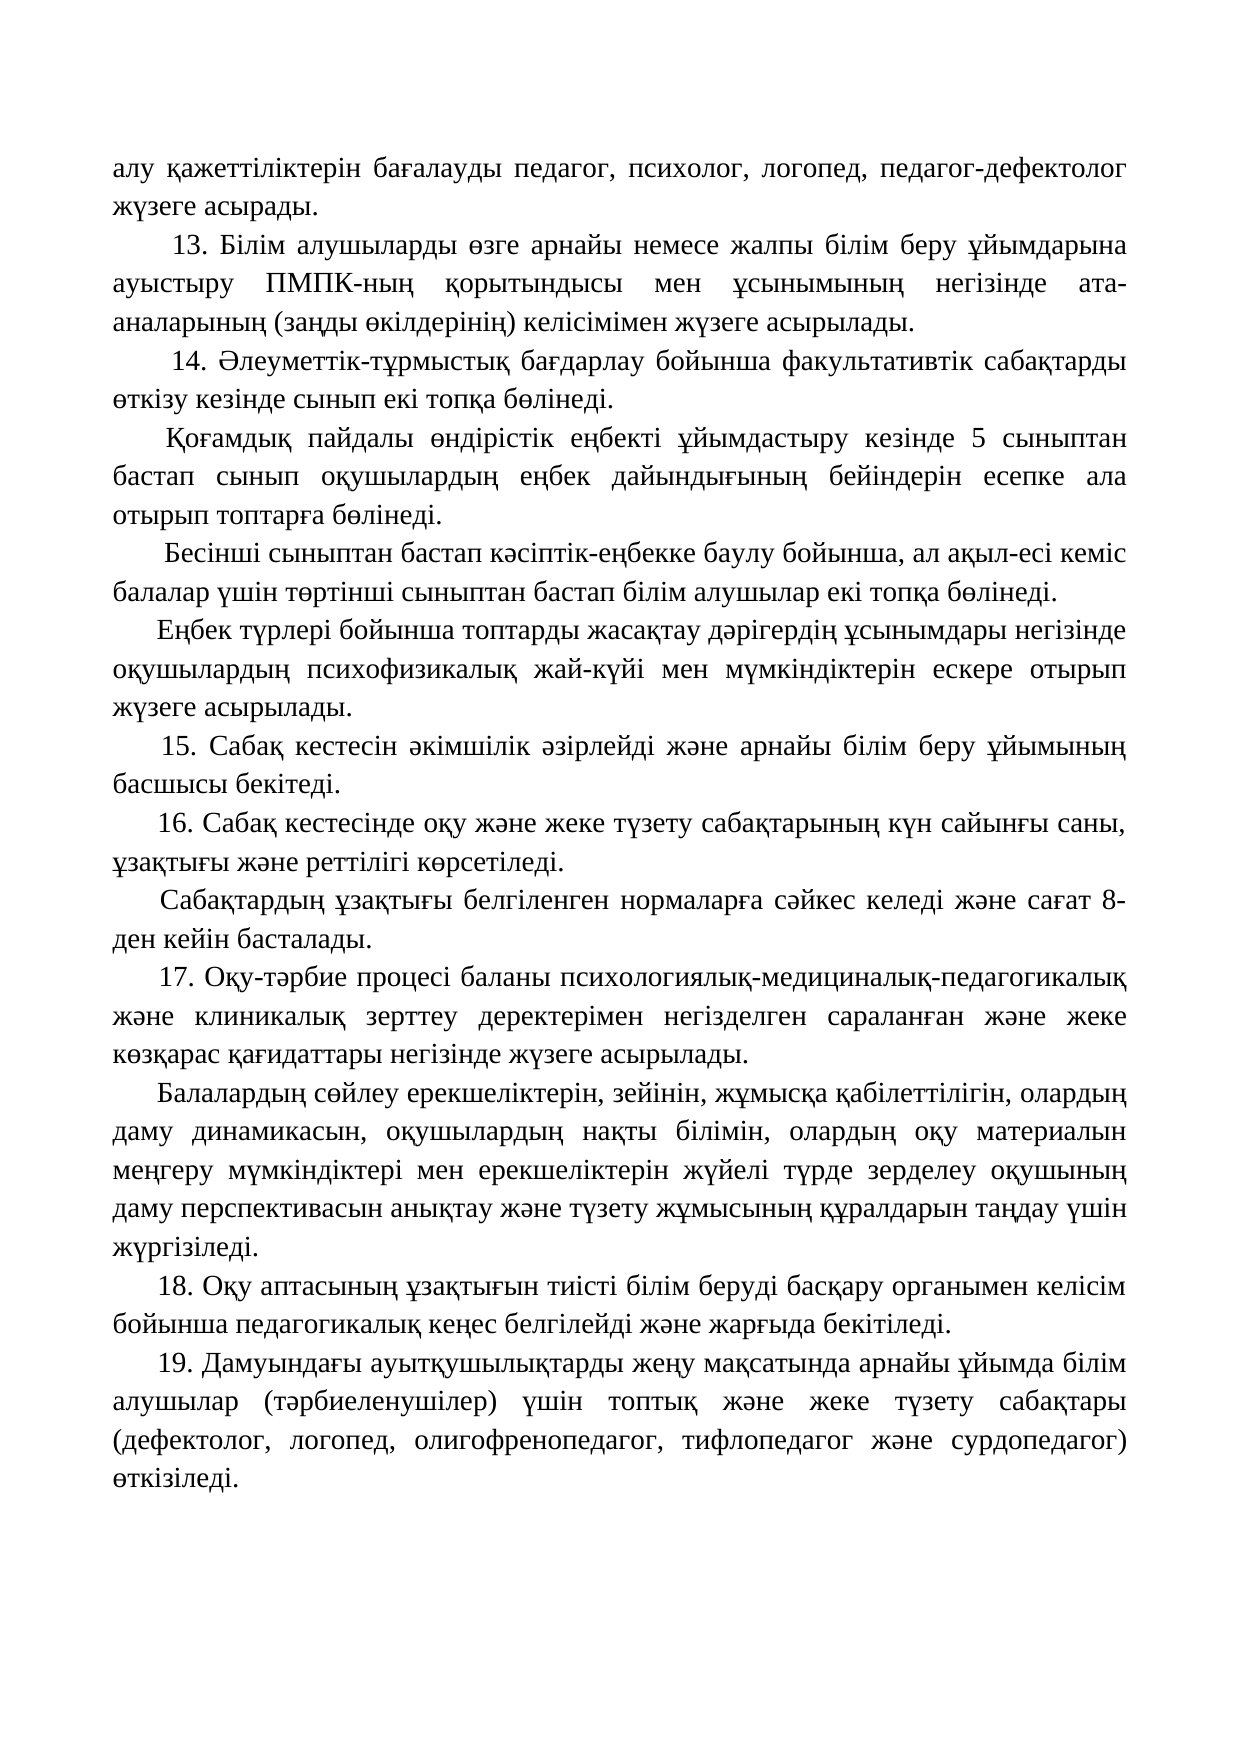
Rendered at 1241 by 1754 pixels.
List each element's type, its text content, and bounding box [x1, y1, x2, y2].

text 14. Әлеуметтік-тұрмыстық бағдарлау бойынша факультативтік сабақтарды өткізу кезінде сынып екі топқа бөлінеді. [112, 343, 1128, 415]
text Еңбек түрлері бойынша топтарды жасақтау дәрігердің ұсынымдары негізінде оқушылардың психофизикалық жай-күйі мен мүмкіндіктерін ескере отырып жүзеге асырылады. [112, 612, 1128, 723]
text Қоғамдық пайдалы өндірістік еңбекті ұйымдастыру кезінде 5 сыныптан бастап сынып оқушылардың еңбек дайындығының бейіндерін есепке ала отырып топтарға бөлінеді. [112, 420, 1128, 530]
text 15. Сабақ кестесін әкімшілік әзірлейді және арнайы білім беру ұйымының басшысы бекітеді. [112, 728, 1128, 800]
text 19. Дамуындағы ауытқушылықтарды жеңу мақсатында арнайы ұйымда білім алушылар (тәрбиеленушілер) үшін топтық және жеке түзету сабақтары (дефектолог, логопед, олигофренопедагог, тифлопедагог және сурдопедагог) өткізіледі. [112, 1345, 1128, 1494]
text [112, 150, 1128, 222]
text Балалардың сөйлеу ерекшеліктерін, зейінін, жұмысқа қабілеттілігін, олардың даму динамикасын, оқушылардың нақты білімін, олардың оқу материалын меңгеру мүмкіндіктері мен ерекшеліктерін жүйелі түрде зерделеу оқушының даму перспективасын анықтау және түзету жұмысының құралдарын таңдау үшін жүргізіледі. [112, 1075, 1128, 1263]
text 16. Сабақ кестесінде оқу және жеке түзету сабақтарының күн сайынғы саны, ұзақтығы және реттілігі көрсетіледі. [112, 805, 1128, 877]
text 18. Оқу аптасының ұзақтығын тиісті білім беруді басқару органымен келісім бойынша педагогикалық кеңес белгілейді және жарғыда бекітіледі. [112, 1268, 1128, 1340]
text Бесінші сыныптан бастап кәсіптік-еңбекке баулу бойынша, ал ақыл-есі кеміс балалар үшін төртінші сыныптан бастап білім алушылар екі топқа бөлінеді. [112, 535, 1128, 607]
text 17. Оқу-тәрбие процесі баланы психологиялық-медициналық-педагогикалық және клиникалық зерттеу деректерімен негізделген сараланған және жеке көзқарас қағидаттары негізінде жүзеге асырылады. [112, 959, 1128, 1070]
text Сабақтардың ұзақтығы белгіленген нормаларға сәйкес келеді және сағат 8-ден кейін басталады. [112, 882, 1128, 954]
text 13. Білім алушыларды өзге арнайы немесе жалпы білім беру ұйымдарына ауыстыру ПМПК-ның қорытындысы мен ұсынымының негізінде ата-аналарының (заңды өкілдерінің) келісімімен жүзеге асырылады. [112, 227, 1128, 338]
